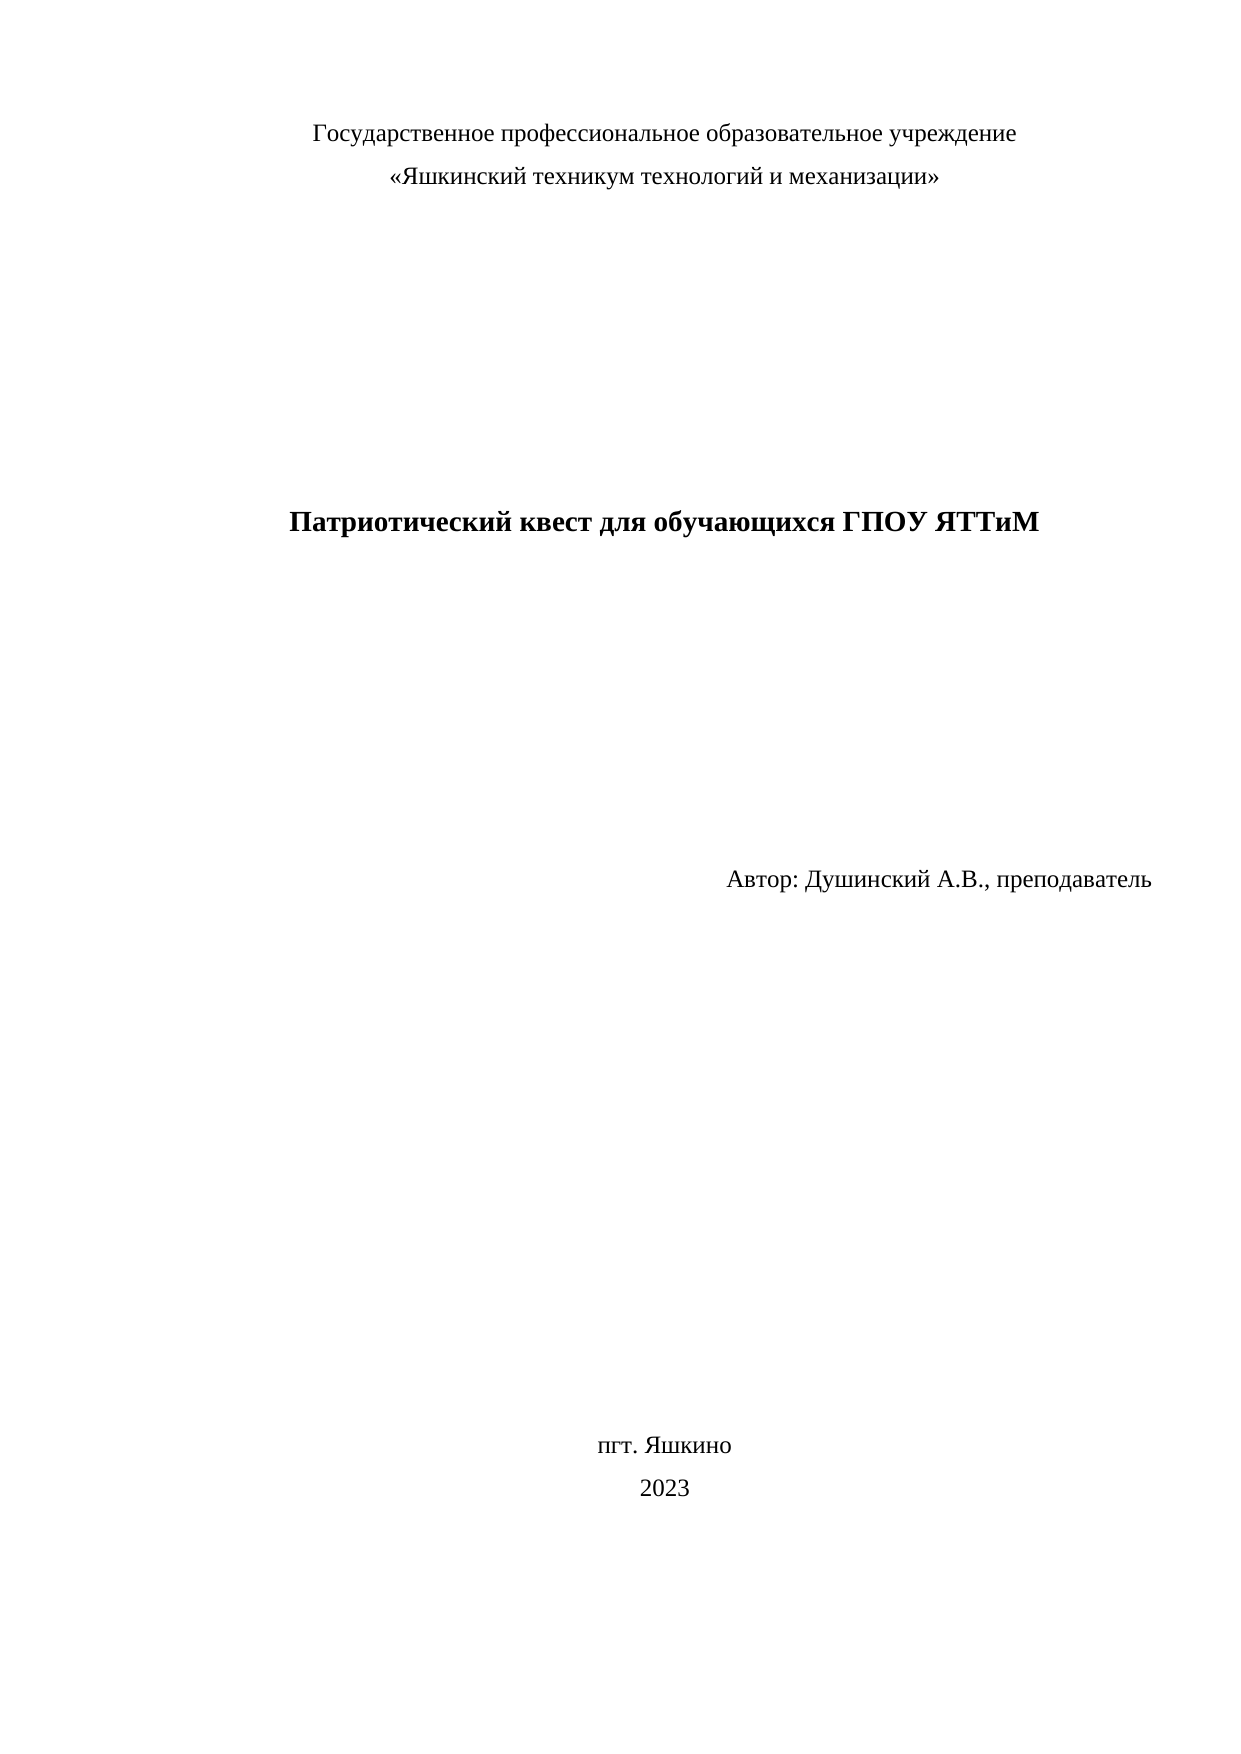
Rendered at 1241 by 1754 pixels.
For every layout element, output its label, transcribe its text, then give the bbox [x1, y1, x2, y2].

text пгт. Яшкино [177, 1430, 1152, 1459]
text Государственное профессиональное образовательное учреждение [177, 118, 1152, 147]
text «Яшкинский техникум технологий и механизации» [177, 161, 1152, 190]
text Автор: Душинский А.В., преподаватель [177, 864, 1152, 893]
text Патриотический квест для обучающихся ГПОУ ЯТТиМ [177, 504, 1152, 537]
subtitle 2023 [177, 1473, 1152, 1502]
